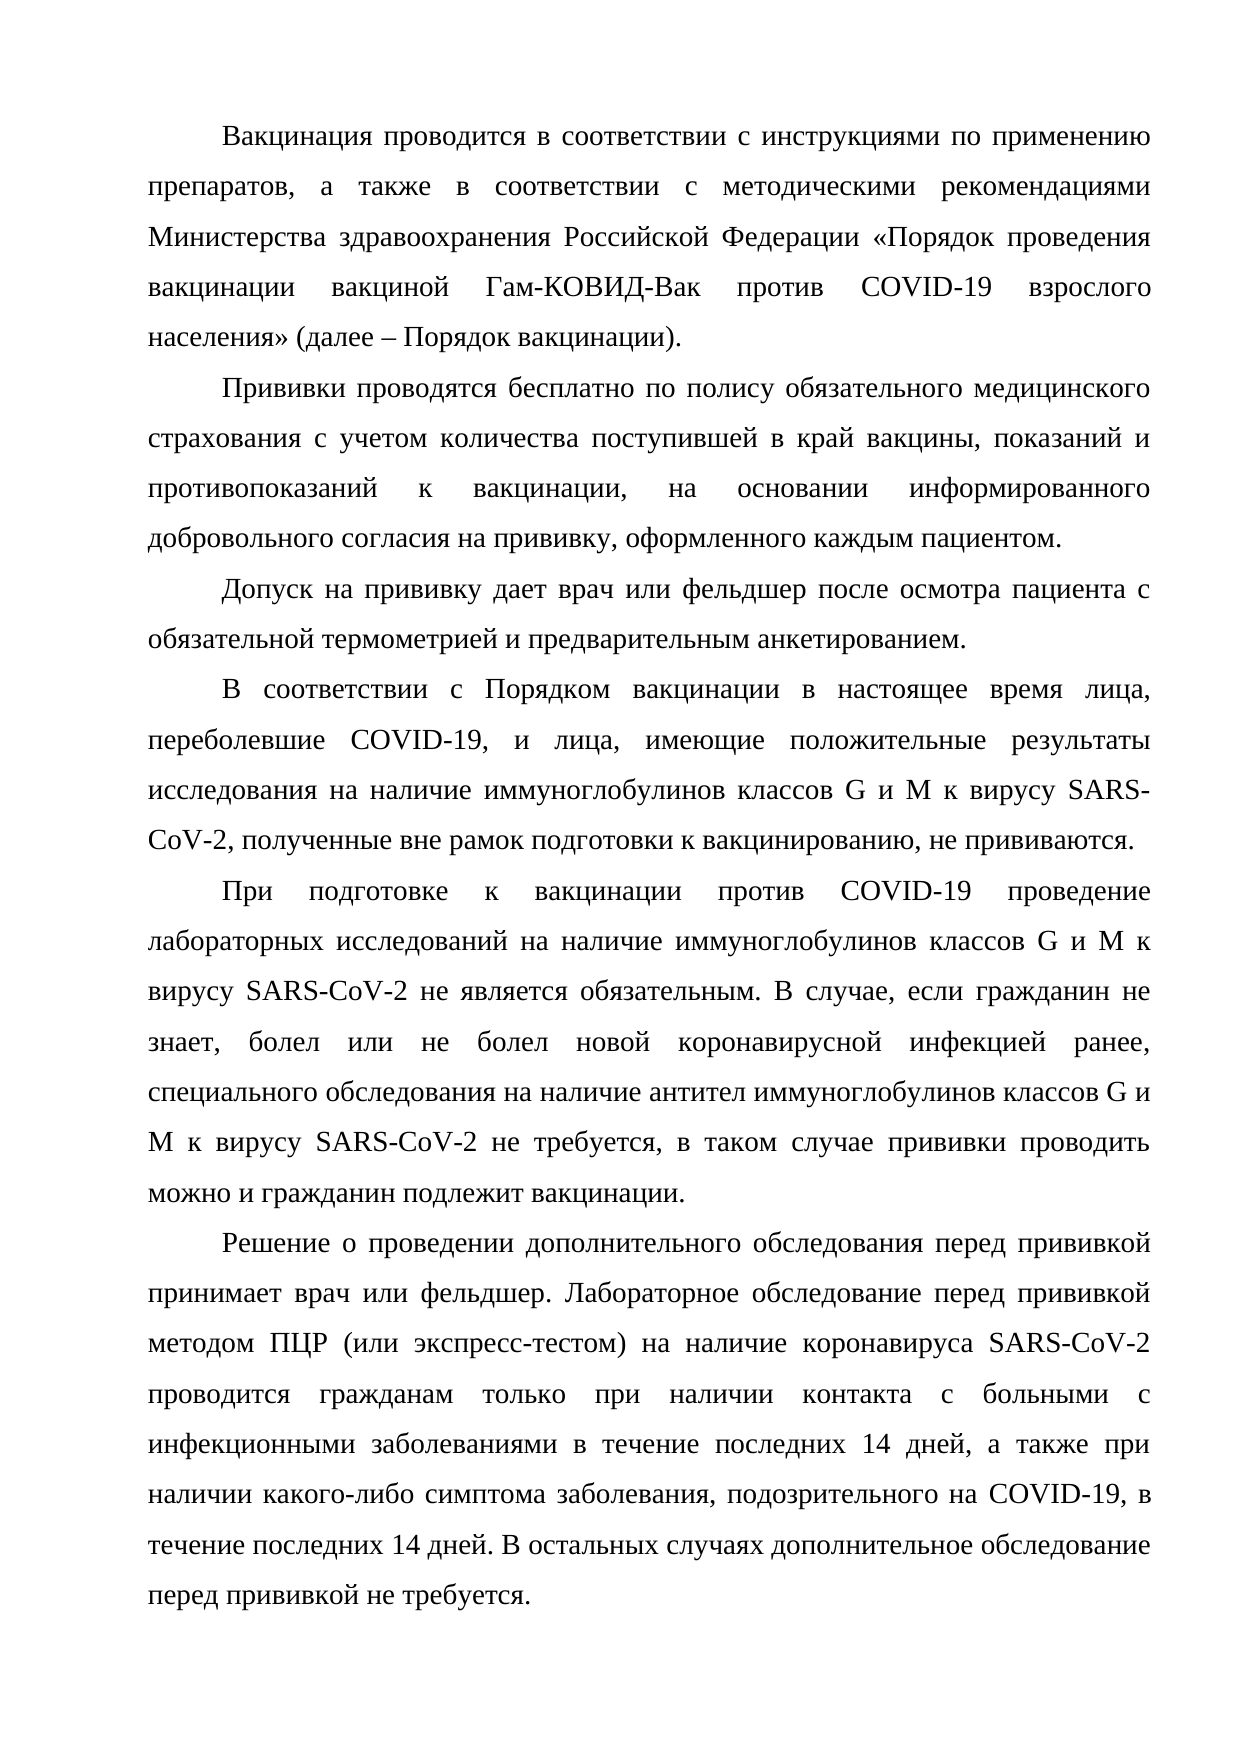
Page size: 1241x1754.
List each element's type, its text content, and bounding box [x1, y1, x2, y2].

text Вакцинация проводится в соответствии с инструкциями по применению препаратов, а также в соответствии с методическими рекомендациями Министерства здравоохранения Российской Федерации «Порядок проведения вакцинации вакциной Гам-КОВИД-Вак против COVID-19 взрослого населения» (далее – Порядок вакцинации). [148, 118, 1152, 353]
text При подготовке к вакцинации против COVID-19 проведение лабораторных исследований на наличие иммуноглобулинов классов G и М к вирусу SARS-CoV-2 не является обязательным. В случае, если гражданин не знает, болел или не болел новой коронавирусной инфекцией ранее, специального обследования на наличие антител иммуноглобулинов классов G и М к вирусу SARS-CoV-2 не требуется, в таком случае прививки проводить можно и гражданин подлежит вакцинации. [148, 873, 1152, 1208]
text Допуск на прививку дает врач или фельдшер после осмотра пациента с обязательной термометрией и предварительным анкетированием. [148, 571, 1152, 655]
text В соответствии с Порядком вакцинации в настоящее время лица, переболевшие COVID-19, и лица, имеющие положительные результаты исследования на наличие иммуноглобулинов классов G и М к вирусу SARS-CoV-2, полученные вне рамок подготовки к вакцинированию, не прививаются. [148, 672, 1152, 856]
text Решение о проведении дополнительного обследования перед прививкой принимает врач или фельдшер. Лабораторное обследование перед прививкой методом ПЦР (или экспресс-тестом) на наличие коронавируса SARS-CoV-2 проводится гражданам только при наличии контакта с больными с инфекционными заболеваниями в течение последних 14 дней, а также при наличии какого-либо симптома заболевания, подозрительного на COVID-19, в течение последних 14 дней. В остальных случаях дополнительное обследование перед прививкой не требуется. [148, 1225, 1152, 1611]
text Прививки проводятся бесплатно по полису обязательного медицинского страхования с учетом количества поступившей в край вакцины, показаний и противопоказаний к вакцинации, на основании информированного добровольного согласия на прививку, оформленного каждым пациентом. [148, 370, 1152, 554]
